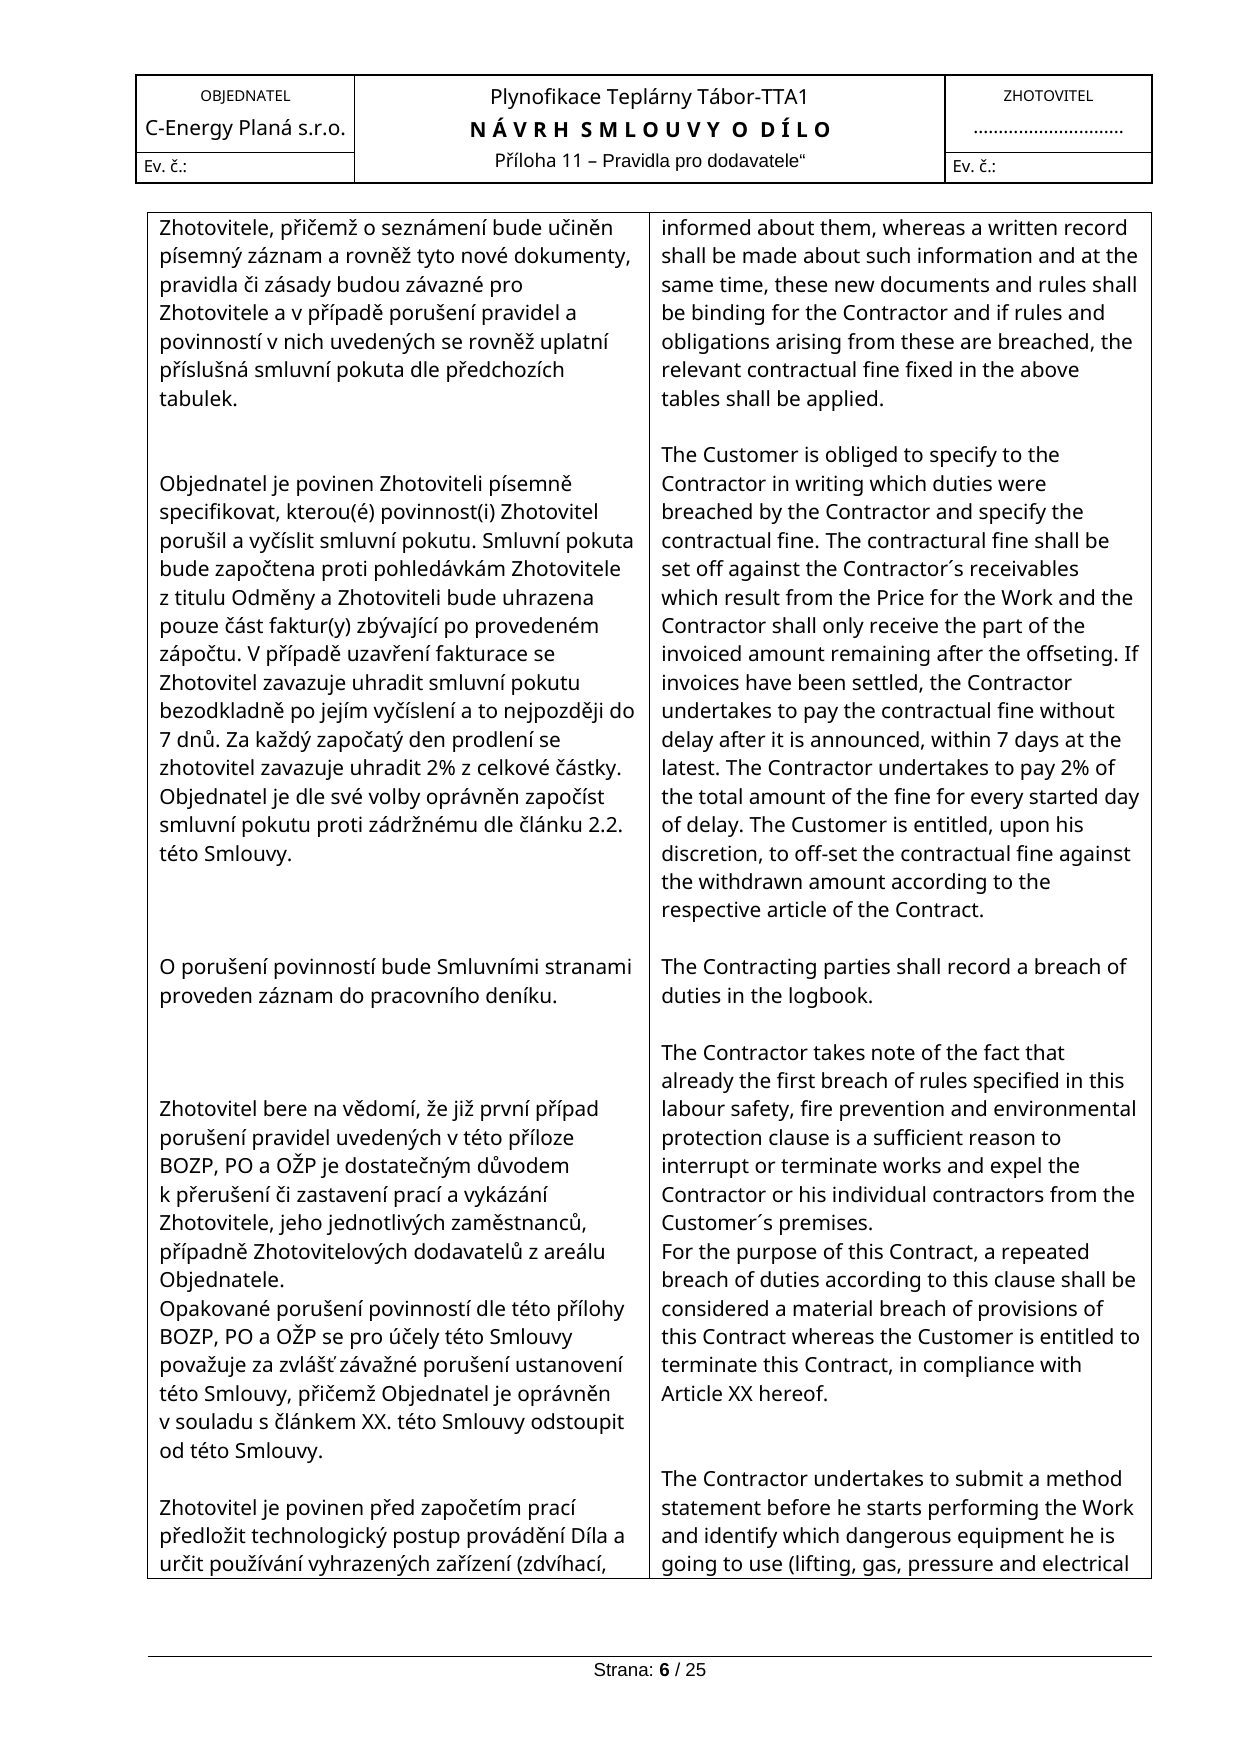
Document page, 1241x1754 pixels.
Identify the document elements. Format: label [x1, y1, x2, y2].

table_header [148, 213, 649, 1578]
table_header [650, 213, 1151, 1578]
